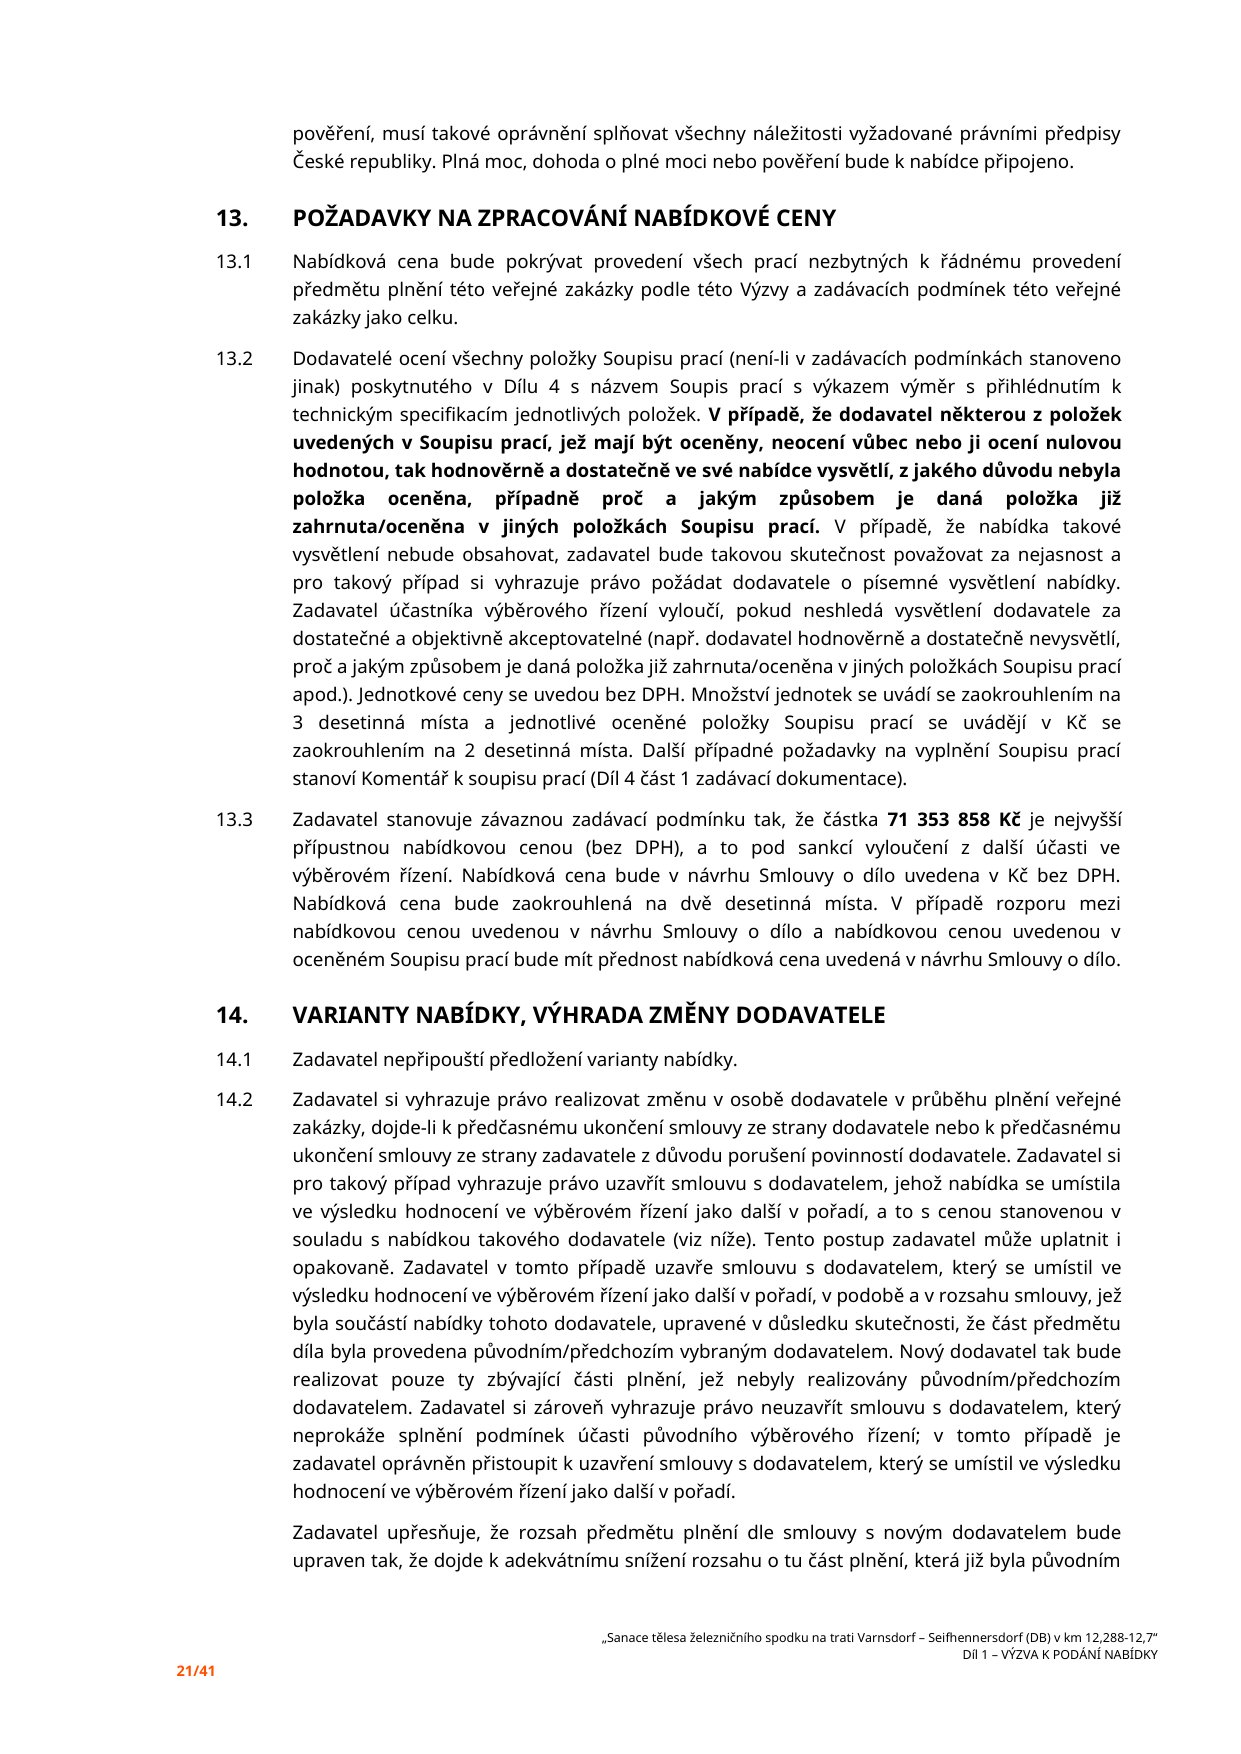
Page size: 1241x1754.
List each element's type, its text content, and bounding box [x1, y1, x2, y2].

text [216, 121, 1122, 174]
text POŽADAVKY NA ZPRACOVÁNÍ NABÍDKOVÉ CENY [216, 202, 1122, 233]
text Zadavatel nepřipouští předložení varianty nabídky. [216, 1046, 1122, 1071]
text Zadavatel si vyhrazuje právo realizovat změnu v osobě dodavatele v průběhu plnění veřejné zakázky, dojde-li k předčasnému ukončení smlouvy ze strany dodavatele nebo k předčasnému ukončení smlouvy ze strany zadavatele z důvodu porušení povinností dodavatele. Zadavatel si pro takový případ vyhrazuje právo uzavřít smlouvu s dodavatelem, jehož nabídka se umístila ve výsledku hodnocení ve výběrovém řízení jako další v pořadí, a to s cenou stanovenou v souladu s nabídkou takového dodavatele (viz níže). Tento postup zadavatel může uplatnit i opakovaně. Zadavatel v tomto případě uzavře smlouvu s dodavatelem, který se umístil ve výsledku hodnocení ve výběrovém řízení jako další v pořadí, v podobě a v rozsahu smlouvy, jež byla součástí nabídky tohoto dodavatele, upravené v důsledku skutečnosti, že část předmětu díla byla provedena původním/předchozím vybraným dodavatelem. Nový dodavatel tak bude realizovat pouze ty zbývající části plnění, jež nebyly realizovány původním/předchozím dodavatelem. Zadavatel si zároveň vyhrazuje právo neuzavřít smlouvu s dodavatelem, který neprokáže splnění podmínek účasti původního výběrového řízení; v tomto případě je zadavatel oprávněn přistoupit k uzavření smlouvy s dodavatelem, který se umístil ve výsledku hodnocení ve výběrovém řízení jako další v pořadí. [216, 1086, 1122, 1504]
text Nabídková cena bude pokrývat provedení všech prací nezbytných k řádnému provedení předmětu plnění této veřejné zakázky podle této Výzvy a zadávacích podmínek této veřejné zakázky jako celku. [216, 248, 1122, 330]
text VARIANTY NABÍDKY, VÝHRADA ZMĚNY DODAVATELE [216, 999, 1122, 1030]
text Zadavatel stanovuje závaznou zadávací podmínku tak, že částka 71 353 858 Kč je nejvyšší přípustnou nabídkovou cenou (bez DPH), a to pod sankcí vyloučení z další účasti ve výběrovém řízení. Nabídková cena bude v návrhu Smlouvy o dílo uvedena v Kč bez DPH. Nabídková cena bude zaokrouhlená na dvě desetinná místa. V případě rozporu mezi nabídkovou cenou uvedenou v návrhu Smlouvy o dílo a nabídkovou cenou uvedenou v oceněném Soupisu prací bude mít přednost nabídková cena uvedená v návrhu Smlouvy o dílo. [216, 806, 1122, 972]
text Dodavatelé ocení všechny položky Soupisu prací (není-li v zadávacích podmínkách stanoveno jinak) poskytnutého v Dílu 4 s názvem Soupis prací s výkazem výměr s přihlédnutím k technickým specifikacím jednotlivých položek. V případě, že dodavatel některou z položek uvedených v Soupisu prací, jež mají být oceněny, neocení vůbec nebo ji ocení nulovou hodnotou, tak hodnověrně a dostatečně ve své nabídce vysvětlí, z jakého důvodu nebyla položka oceněna, případně proč a jakým způsobem je daná položka již zahrnuta/oceněna v jiných položkách Soupisu prací. V případě, že nabídka takové vysvětlení nebude obsahovat, zadavatel bude takovou skutečnost považovat za nejasnost a pro takový případ si vyhrazuje právo požádat dodavatele o písemné vysvětlení nabídky. Zadavatel účastníka výběrového řízení vyloučí, pokud neshledá vysvětlení dodavatele za dostatečné a objektivně akceptovatelné (např. dodavatel hodnověrně a dostatečně nevysvětlí, proč a jakým způsobem je daná položka již zahrnuta/oceněna v jiných položkách Soupisu prací apod.). Jednotkové ceny se uvedou bez DPH. Množství jednotek se uvádí se zaokrouhlením na 3 desetinná místa a jednotlivé oceněné položky Soupisu prací se uvádějí v Kč se zaokrouhlením na 2 desetinná místa. Další případné požadavky na vyplnění Soupisu prací stanoví Komentář k soupisu prací (Díl 4 část 1 zadávací dokumentace). [216, 345, 1122, 791]
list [292, 1519, 1122, 1573]
